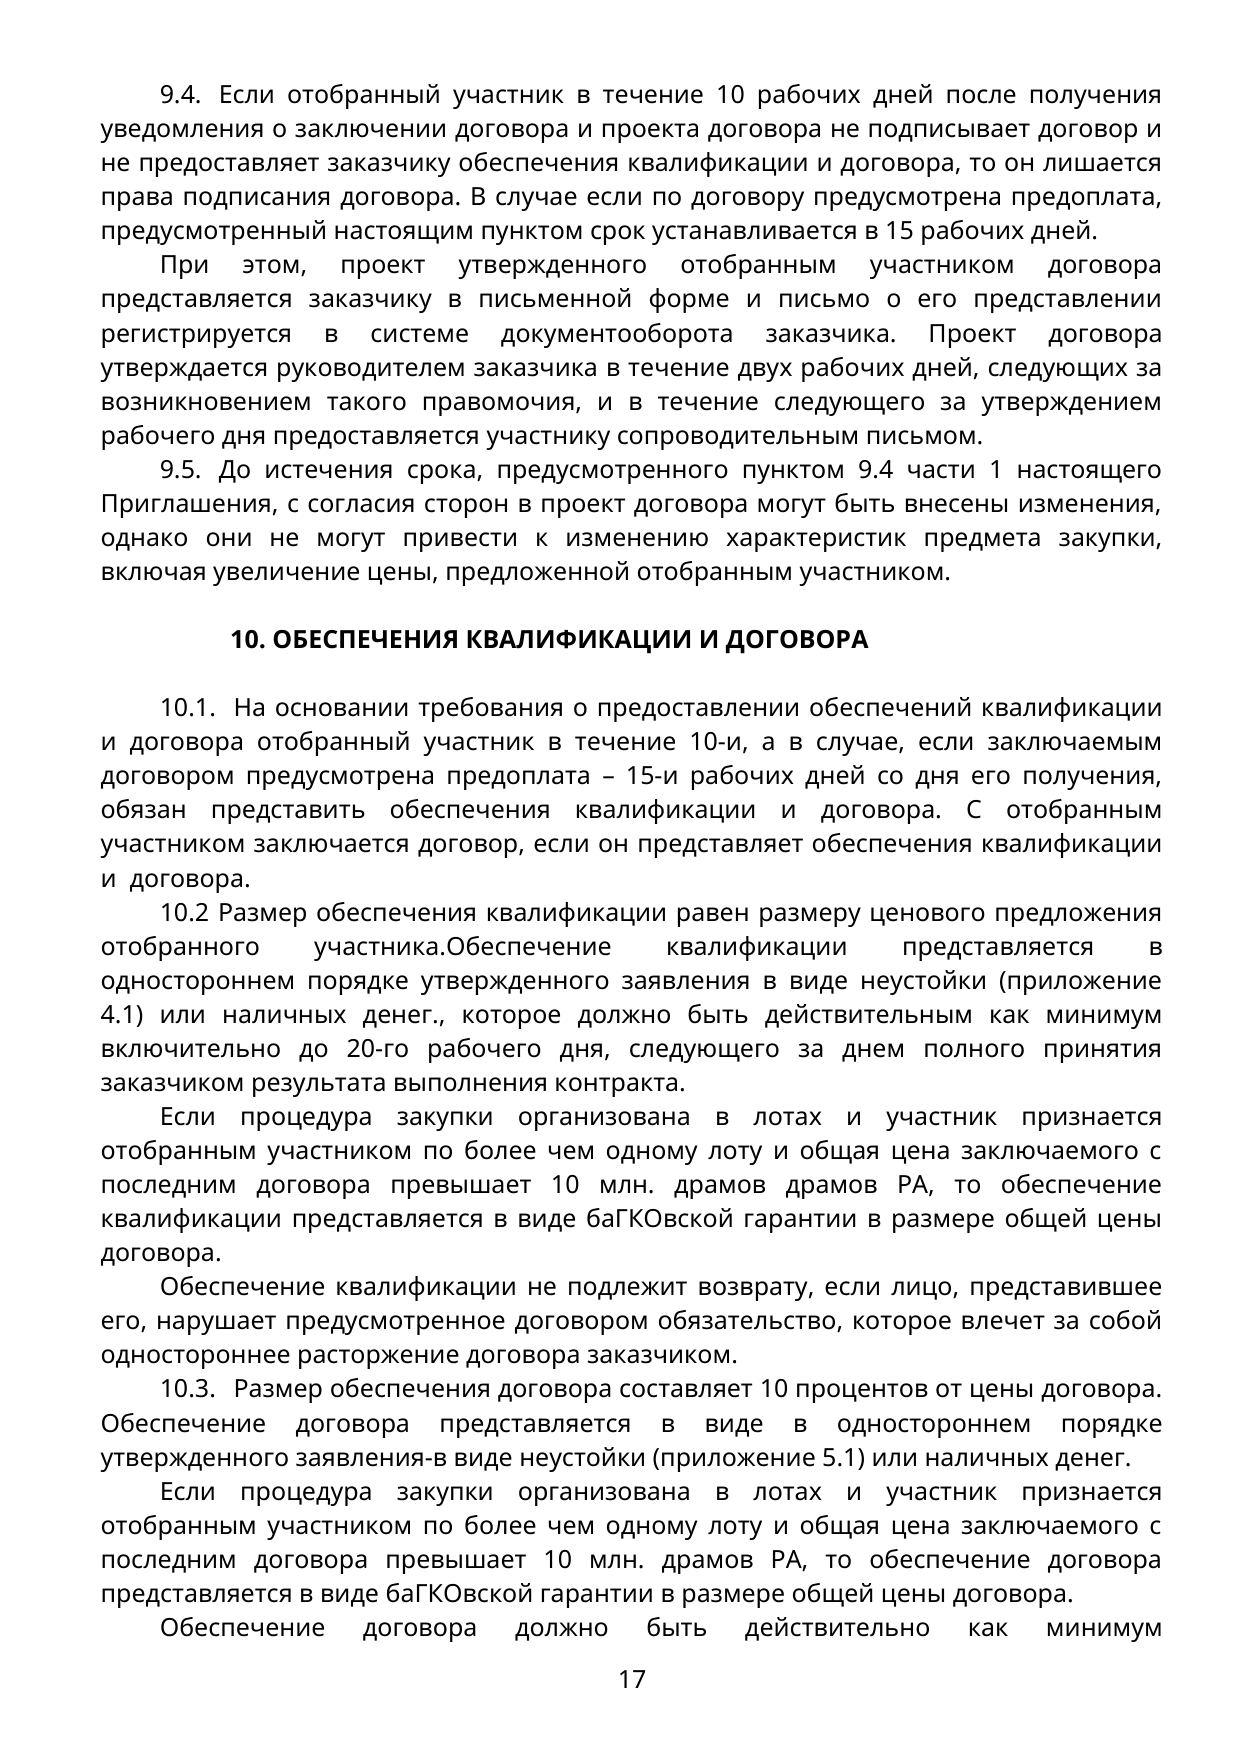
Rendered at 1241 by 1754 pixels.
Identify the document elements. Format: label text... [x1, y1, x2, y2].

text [100, 1609, 1163, 1644]
text 9.4. Если отобранный участник в течение 10 рабочих дней после получения уведомления о заключении договора и проекта договора не подписывает договор и не предоставляет заказчику обеспечения квалификации и договора, то он лишается права подписания договора. В случае если по договору предусмотрена предоплата, предусмотренный настоящим пунктом срок устанавливается в 15 рабочих дней. [100, 77, 1163, 247]
text Если процедура закупки организована в лотах и участник признается отобранным участником по более чем одному лоту и общая цена заключаемого с последним договора превышает 10 млн. драмов РА, то обеспечение договора представляется в виде баГКОвской гарантии в размере общей цены договора. [100, 1473, 1163, 1609]
text 10.3. Размер обеспечения договора составляет 10 процентов от цены договора. Обеспечение договора представляется в виде в одностороннем порядке утвержденного заявления-в виде неустойки (приложение 5.1) или наличных денег. [100, 1371, 1163, 1473]
text При этом, проект утвержденного отобранным участником договора представляется заказчику в письменной форме и письмо о его представлении регистрируется в системе документооборота заказчика. Проект договора утверждается руководителем заказчика в течение двух рабочих дней, следующих за возникновением такого правомочия, и в течение следующего за утверждением рабочего дня предоставляется участнику сопроводительным письмом. [100, 247, 1163, 451]
text 10.1. На основании требования о предоставлении обеспечений квалификации и договора отобранный участник в течение 10-и, а в случае, если заключаемым договором предусмотрена предоплата – 15-и рабочих дней со дня его получения, обязан представить обеспечения квалификации и договора. С отобранным участником заключается договор, если он представляет обеспечения квалификации и договора. [100, 690, 1163, 894]
text Обеспечение квалификации не подлежит возврату, если лицо, представившее его, нарушает предусмотренное договором обязательство, которое влечет за собой одностороннее расторжение договора заказчиком. [100, 1269, 1163, 1371]
text 10. ОБЕСПЕЧЕНИЯ КВАЛИФИКАЦИИ И ДОГОВОРА [100, 622, 1163, 656]
text 9.5. До истечения срока, предусмотренного пунктом 9.4 части 1 настоящего Приглашения, с согласия сторон в проект договора могут быть внесены изменения, однако они не могут привести к изменению характеристик предмета закупки, включая увеличение цены, предложенной отобранным участником. [100, 451, 1163, 588]
text 10.2 Размер обеспечения квалификации равен размеру ценового предложения отобранного участника.Обеспечение квалификации представляется в одностороннем порядке утвержденного заявления в виде неустойки (приложение 4.1) или наличных денег., которое должно быть действительным как минимум включительно до 20-го рабочего дня, следующего за днем полного принятия заказчиком результата выполнения контракта. [100, 894, 1163, 1099]
text Если процедура закупки организована в лотах и участник признается отобранным участником по более чем одному лоту и общая цена заключаемого с последним договора превышает 10 млн. драмов драмов РА, то обеспечение квалификации представляется в виде баГКОвской гарантии в размере общей цены договора. [100, 1099, 1163, 1269]
